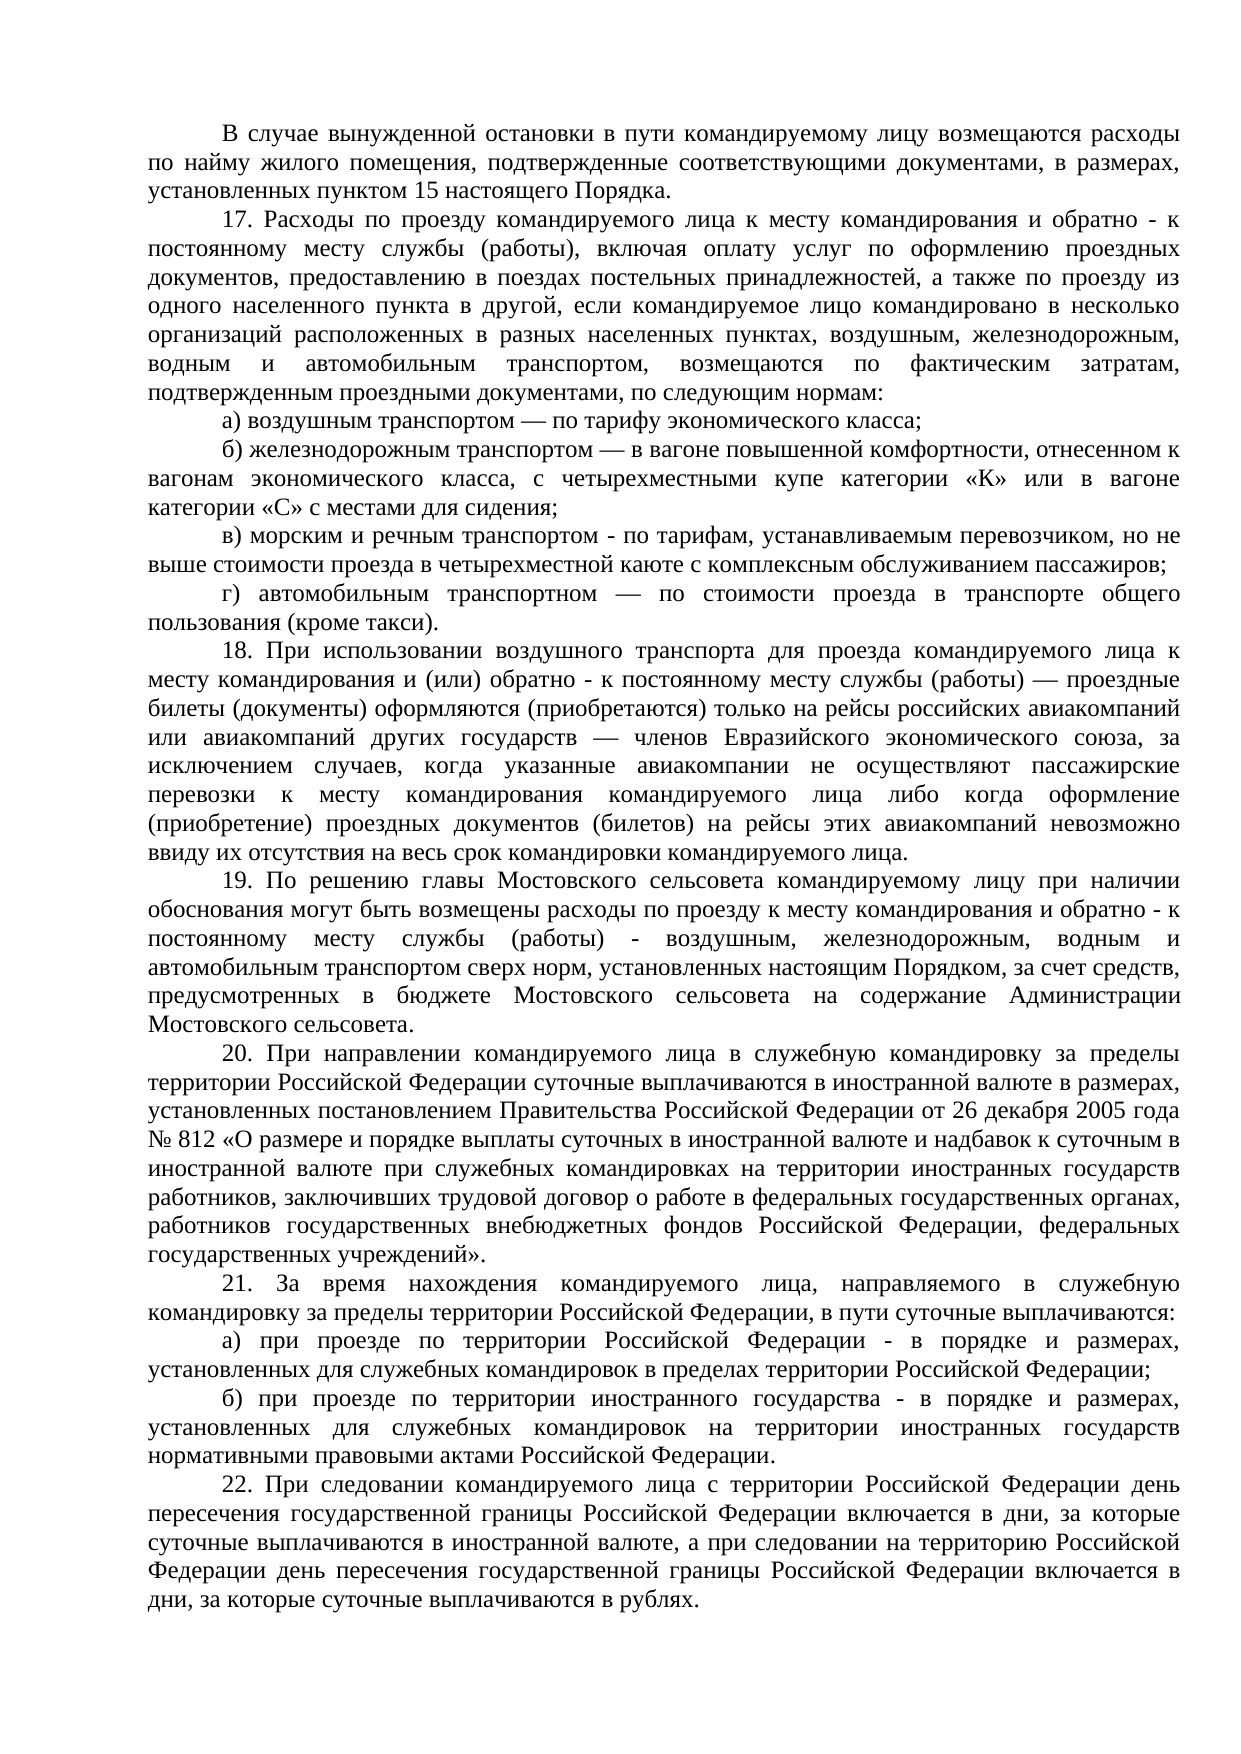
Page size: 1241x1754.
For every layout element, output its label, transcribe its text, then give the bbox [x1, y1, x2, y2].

text б) при проезде по территории иностранного государства - в порядке и размерах, установленных для служебных командировок на территории иностранных государств нормативными правовыми актами Российской Федерации. [148, 1383, 1181, 1469]
text 17. Расходы по проезду командируемого лица к месту командирования и обратно - к постоянному месту службы (работы), включая оплату услуг по оформлению проездных документов, предоставлению в поездах постельных принадлежностей, а также по проезду из одного населенного пункта в другой, если командируемое лицо командировано в несколько организаций расположенных в разных населенных пунктах, воздушным, железнодорожным, водным и автомобильным транспортом, возмещаются по фактическим затратам, подтвержденным проездными документами, по следующим нормам: [148, 204, 1181, 406]
text г) автомобильным транспортном — по стоимости проезда в транспорте общего пользования (кроме такси). [148, 578, 1181, 636]
text 19. По решению главы Мостовского сельсовета командируемому лицу при наличии обоснования могут быть возмещены расходы по проезду к месту командирования и обратно - к постоянному месту службы (работы) - воздушным, железнодорожным, водным и автомобильным транспортом сверх норм, установленных настоящим Порядком, за счет средств, предусмотренных в бюджете Мостовского сельсовета на содержание Администрации Мостовского сельсовета. [148, 866, 1181, 1038]
text 21. За время нахождения командируемого лица, направляемого в служебную командировку за пределы территории Российской Федерации, в пути суточные выплачиваются: [148, 1268, 1181, 1326]
text а) воздушным транспортом — по тарифу экономического класса; [148, 406, 1181, 434]
text б) железнодорожным транспортом — в вагоне повышенной комфортности, отнесенном к вагонам экономического класса, с четырехместными купе категории «К» или в вагоне категории «С» с местами для сидения; [148, 434, 1181, 521]
text 18. При использовании воздушного транспорта для проезда командируемого лица к месту командирования и (или) обратно - к постоянному месту службы (работы) — проездные билеты (документы) оформляются (приобретаются) только на рейсы российских авиакомпаний или авиакомпаний других государств — членов Евразийского экономического союза, за исключением случаев, когда указанные авиакомпании не осуществляют пассажирские перевозки к месту командирования командируемого лица либо когда оформление (приобретение) проездных документов (билетов) на рейсы этих авиакомпаний невозможно ввиду их отсутствия на весь срок командировки командируемого лица. [148, 636, 1181, 866]
text а) при проезде по территории Российской Федерации - в порядке и размерах, установленных для служебных командировок в пределах территории Российской Федерации; [148, 1326, 1181, 1383]
text в) морским и речным транспортом - по тарифам, устанавливаемым перевозчиком, но не выше стоимости проезда в четырехместной каюте с комплексным обслуживанием пассажиров; [148, 521, 1181, 578]
text 20. При направлении командируемого лица в служебную командировку за пределы территории Российской Федерации суточные выплачиваются в иностранной валюте в размерах, установленных постановлением Правительства Российской Федерации от 26 декабря 2005 года № 812 «О размере и порядке выплаты суточных в иностранной валюте и надбавок к суточным в иностранной валюте при служебных командировках на территории иностранных государств работников, заключивших трудовой договор о работе в федеральных государственных органах, работников государственных внебюджетных фондов Российской Федерации, федеральных государственных учреждений». [148, 1038, 1181, 1268]
text 22. При следовании командируемого лица с территории Российской Федерации день пересечения государственной границы Российской Федерации включается в дни, за которые суточные выплачиваются в иностранной валюте, а при следовании на территорию Российской Федерации день пересечения государственной границы Российской Федерации включается в дни, за которые суточные выплачиваются в рублях. [148, 1469, 1181, 1613]
text В случае вынужденной остановки в пути командируемому лицу возмещаются расходы по найму жилого помещения, подтвержденные соответствующими документами, в размерах, установленных пунктом 15 настоящего Порядка. [148, 118, 1181, 204]
